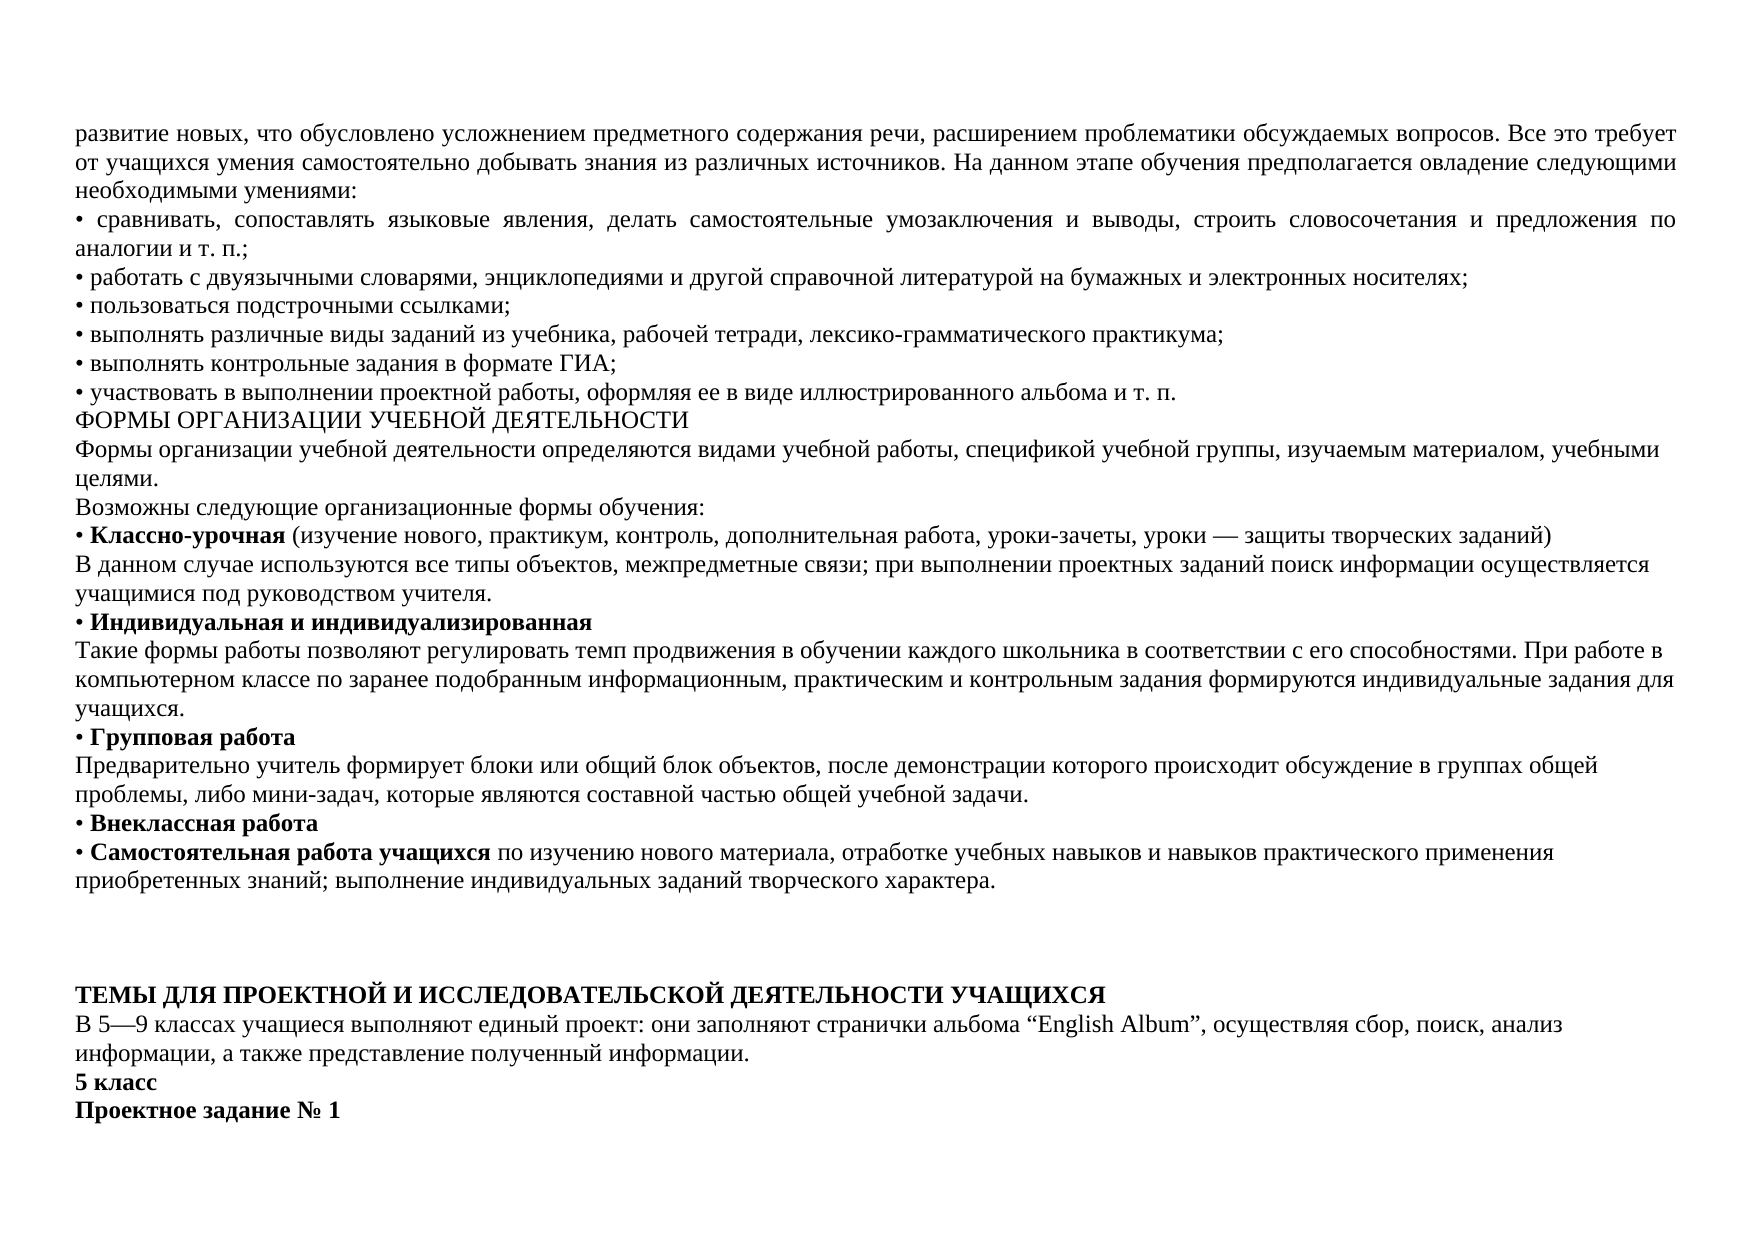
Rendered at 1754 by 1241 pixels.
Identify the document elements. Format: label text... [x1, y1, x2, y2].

text • пользоваться подстрочными ссылками; [75, 291, 1679, 319]
text развитие новых, что обусловлено усложнением предметного содержания речи, расширением проблематики обсуждаемых вопросов. Все это требует от учащихся умения самостоятельно добывать знания из различных источников. На данном этапе обучения предполагается овладение следующими необходимыми умениями: [75, 118, 1679, 204]
text В 5—9 классах учащиеся выполняют единый проект: они заполняют странички альбома “English Album”, осуществляя сбор, поиск, анализ информации, а также представление полученный информации. [75, 1009, 1679, 1067]
text Предварительно учитель формирует блоки или общий блок объектов, после демонстрации которого происходит обсуждение в группах общей проблемы, либо мини-задач, которые являются составной частью общей учебной задачи. [75, 751, 1679, 808]
text • Внеклассная работа [75, 808, 1679, 837]
text • участвовать в выполнении проектной работы, оформляя ее в виде иллюстрированного альбома и т. п. [75, 377, 1679, 406]
text ФОРМЫ ОРГАНИЗАЦИИ УЧЕБНОЙ ДЕЯТЕЛЬНОСТИ [75, 406, 1679, 434]
text В данном случае используются все типы объектов, межпредметные связи; при выполнении проектных заданий поиск информации осуществляется учащимися под руководством учителя. [75, 549, 1679, 607]
text • Групповая работа [75, 722, 1679, 751]
text • выполнять контрольные задания в формате ГИА; [75, 348, 1679, 377]
text Такие формы работы позволяют регулировать темп продвижения в обучении каждого школьника в соответствии с его способностями. При работе в компьютерном классе по заранее подобранным информационным, практическим и контрольным задания формируются индивидуальные задания для учащихся. [75, 636, 1679, 722]
text • Самостоятельная работа учащихся по изучению нового материала, отработке учебных навыков и навыков практического применения приобретенных знаний; выполнение индивидуальных заданий творческого характера. [75, 837, 1679, 894]
text • выполнять различные виды заданий из учебника, рабочей тетради, лексико-грамматического практикума; [75, 319, 1679, 348]
text • сравнивать, сопоставлять языковые явления, делать самостоятельные умозаключения и выводы, строить словосочетания и предложения по аналогии и т. п.; [75, 204, 1679, 262]
text • работать с двуязычными словарями, энциклопедиями и другой справочной литературой на бумажных и электронных носителях; [75, 262, 1679, 291]
text Возможны следующие организационные формы обучения: [75, 492, 1679, 521]
text ТЕМЫ ДЛЯ ПРОЕКТНОЙ И ИССЛЕДОВАТЕЛЬСКОЙ ДЕЯТЕЛЬНОСТИ УЧАЩИХСЯ [75, 981, 1679, 1009]
text Проектное задание № 1 [75, 1096, 1679, 1124]
text 5 класс [75, 1067, 1679, 1096]
text Формы организации учебной деятельности определяются видами учебной работы, спецификой учебной группы, изучаемым материалом, учебными целями. [75, 434, 1679, 492]
text • Классно-урочная (изучение нового, практикум, контроль, дополнительная работа, уроки-зачеты, уроки — защиты творческих заданий) [75, 521, 1679, 549]
text • Индивидуальная и индивидуализированная [75, 607, 1679, 636]
